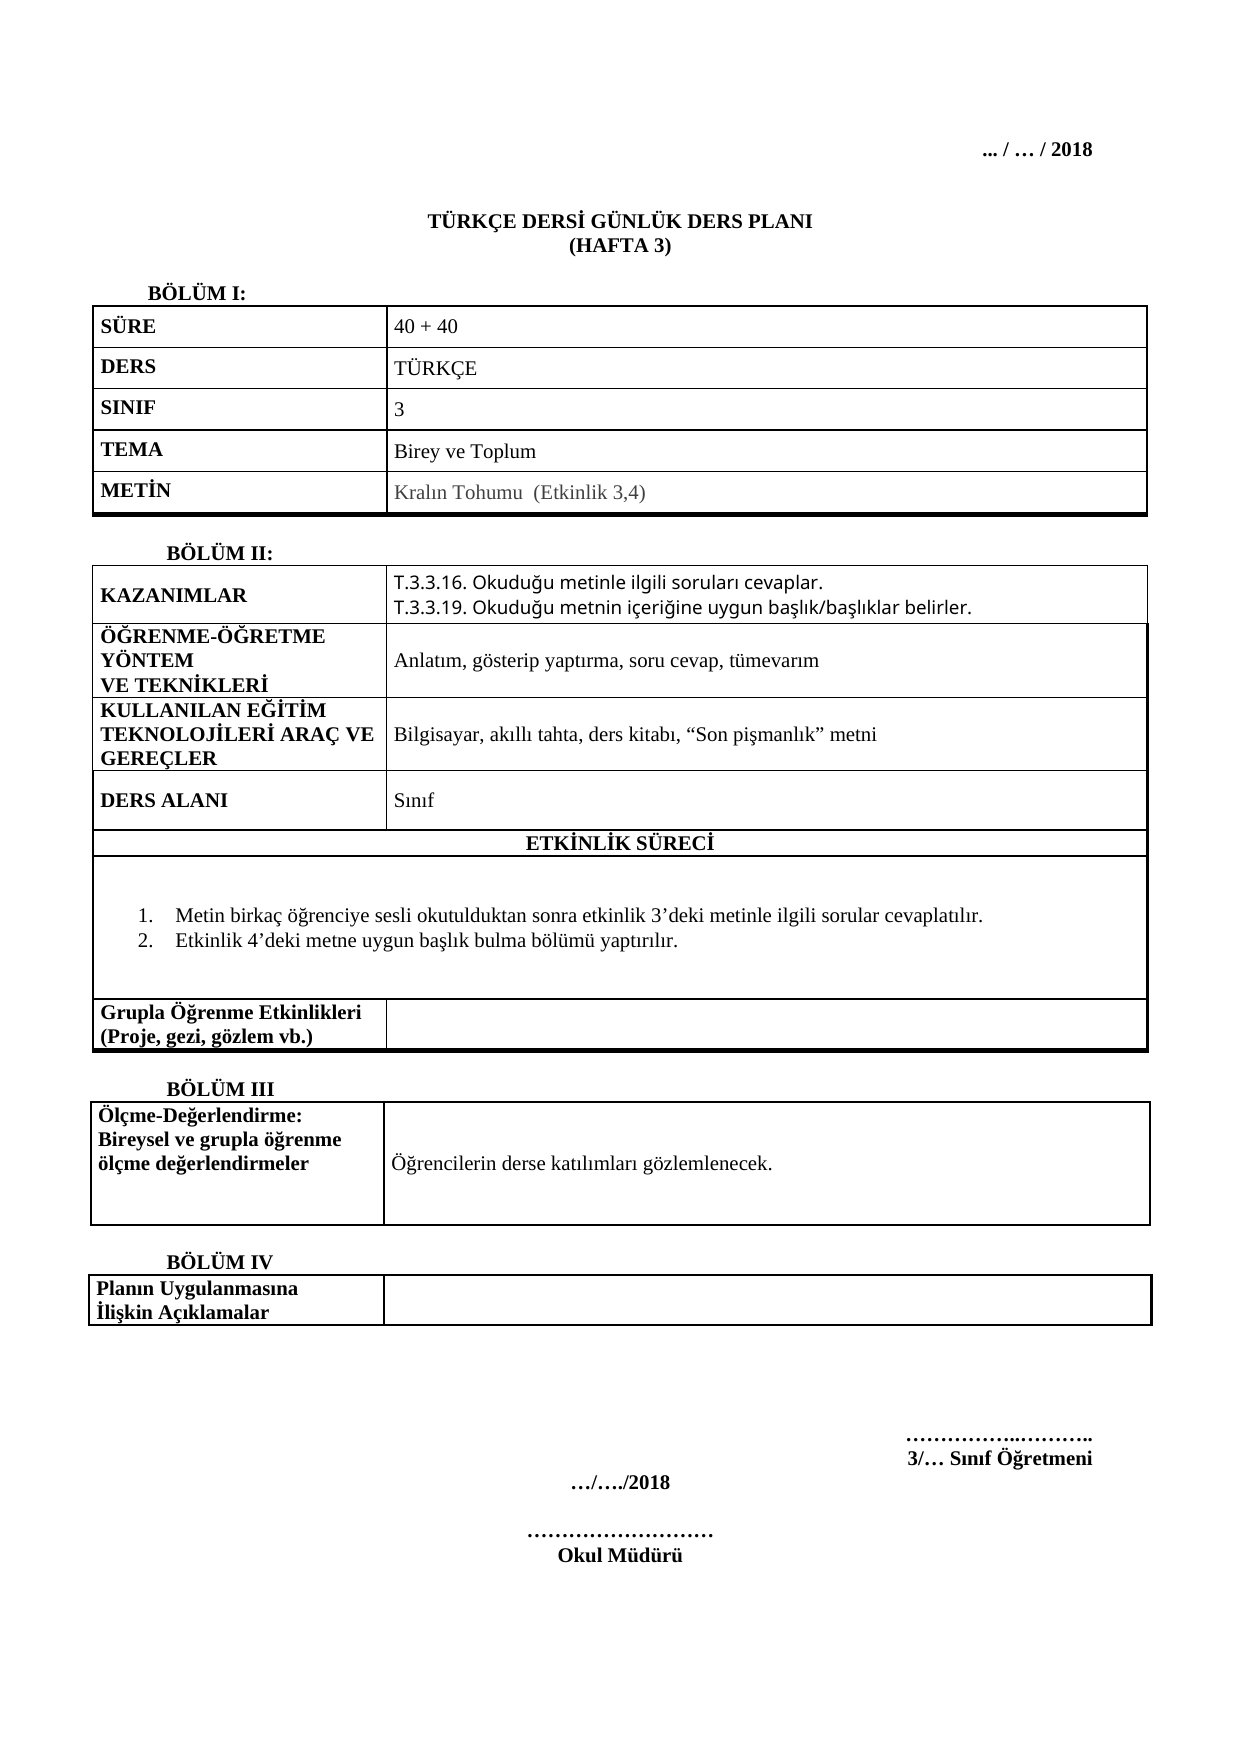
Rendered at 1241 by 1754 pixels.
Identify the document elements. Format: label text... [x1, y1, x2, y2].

table_cell SINIF [94, 389, 386, 429]
table_cell KULLANILAN EĞİTİM TEKNOLOJİLERİ ARAÇ VE GEREÇLER [93, 698, 386, 770]
text BÖLÜM II: [148, 541, 1092, 565]
table_cell Anlatım, gösterip yaptırma, soru cevap, tümevarım [387, 624, 1146, 697]
table_cell DERS ALANI [94, 771, 386, 829]
table_cell TÜRKÇE [388, 348, 1146, 388]
table_cell ÖĞRENME-ÖĞRETME YÖNTEM VE TEKNİKLERİ [93, 624, 386, 697]
table_header Ölçme-Değerlendirme: Bireysel ve grupla öğrenme ölçme değerlendirmeler [92, 1103, 383, 1223]
table_cell [387, 1000, 1146, 1048]
table_cell DERS [94, 348, 386, 388]
table_header Öğrencilerin derse katılımları gözlemlenecek. [385, 1103, 1149, 1223]
text (HAFTA 3) [148, 233, 1092, 257]
table_cell Birey ve Toplum [388, 431, 1146, 471]
subtitle BÖLÜM III [148, 1077, 1092, 1101]
table_header [385, 1276, 1150, 1324]
table_cell Bilgisayar, akıllı tahta, ders kitabı, “Son pişmanlık” metni [387, 698, 1146, 770]
table_cell Grupla Öğrenme Etkinlikleri (Proje, gezi, gözlem vb.) [94, 1000, 386, 1048]
text …/…./2018 [148, 1470, 1092, 1494]
text TÜRKÇE DERSİ GÜNLÜK DERS PLANI [148, 209, 1092, 233]
table_header 40 + 40 [388, 307, 1146, 347]
text ……………..……….. [148, 1422, 1092, 1446]
table_header SÜRE [94, 307, 386, 347]
table_header KAZANIMLAR [93, 566, 386, 623]
subtitle BÖLÜM IV [148, 1249, 1092, 1274]
table_cell METİN [94, 472, 386, 512]
text ……………………… [148, 1518, 1092, 1542]
table_cell Kralın Tohumu (Etkinlik 3,4) [388, 472, 1146, 512]
text 3/… Sınıf Öğretmeni [148, 1446, 1092, 1470]
table_header T.3.3.16. Okuduğu metinle ilgili soruları cevaplar. T.3.3.19. Okuduğu metnin içeriğine uygun başlık/başlıklar belirler. [387, 566, 1147, 623]
text BÖLÜM I: [148, 281, 1092, 305]
table_cell Metin birkaç öğrenciye sesli okutulduktan sonra etkinlik 3’deki metinle ilgili sorular cevaplatılır. Etkinlik 4’deki metne uygun başlık bulma bölümü yaptırılır. [94, 857, 1146, 998]
table_cell TEMA [94, 431, 386, 471]
text Okul Müdürü [148, 1542, 1092, 1567]
text ... / … / 2018 [148, 137, 1092, 161]
table_cell Sınıf [387, 771, 1146, 829]
table_cell ETKİNLİK SÜRECİ [94, 831, 1146, 855]
table_header Planın Uygulanmasına İlişkin Açıklamalar [90, 1276, 383, 1324]
table_cell 3 [388, 389, 1146, 429]
